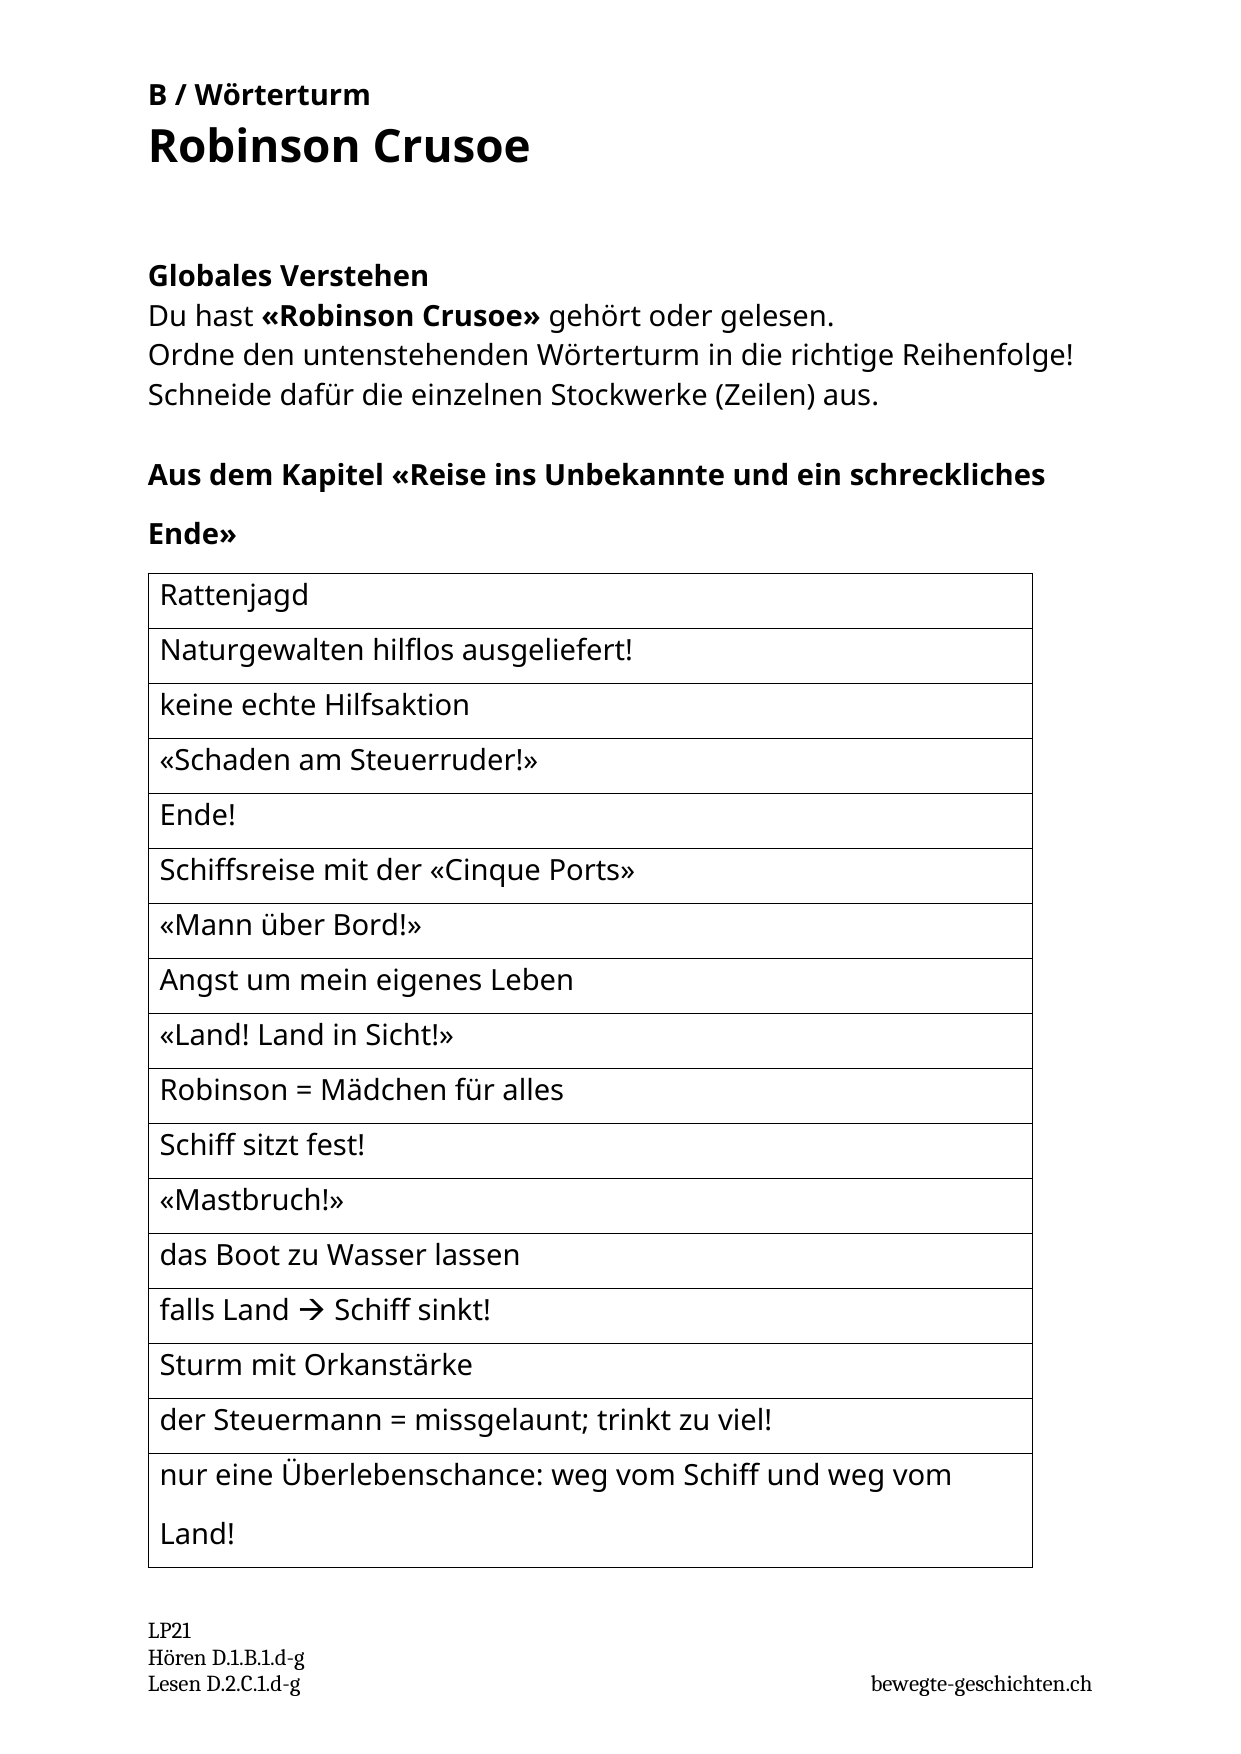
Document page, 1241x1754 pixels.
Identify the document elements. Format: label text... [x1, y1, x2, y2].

table_cell der Steuermann = missgelaunt; trinkt zu viel! [149, 1399, 1032, 1453]
table_cell Naturgewalten hilflos ausgeliefert! [149, 629, 1032, 683]
text Globales Verstehen [148, 255, 1093, 295]
table_cell das Boot zu Wasser lassen [149, 1234, 1032, 1288]
table_cell Ende! [149, 794, 1032, 848]
table_cell «Schaden am Steuerruder!» [149, 739, 1032, 793]
text B / Wörterturm [148, 74, 1093, 113]
table_cell Sturm mit Orkanstärke [149, 1344, 1032, 1398]
table_cell falls Land Schiff sinkt! [149, 1289, 1032, 1343]
text Robinson Crusoe [148, 113, 1093, 176]
table_cell Angst um mein eigenes Leben [149, 959, 1032, 1013]
table_cell Robinson = Mädchen für alles [149, 1069, 1032, 1123]
text Du hast «Robinson Crusoe» gehört oder gelesen. [148, 295, 1093, 335]
text Ordne den untenstehenden Wörterturm in die richtige Reihenfolge! [148, 335, 1093, 374]
table_cell «Mastbruch!» [149, 1179, 1032, 1233]
table_cell keine echte Hilfsaktion [149, 684, 1032, 738]
table_cell Schiff sitzt fest! [149, 1124, 1032, 1178]
table_cell «Land! Land in Sicht!» [149, 1014, 1032, 1068]
table_cell nur eine Überlebenschance: weg vom Schiff und weg vom Land! [149, 1454, 1032, 1567]
table_cell Schiffsreise mit der «Cinque Ports» [149, 849, 1032, 903]
table_cell «Mann über Bord!» [149, 904, 1032, 958]
table_header Rattenjagd [149, 574, 1032, 628]
text Schneide dafür die einzelnen Stockwerke (Zeilen) aus. [148, 374, 1093, 414]
text Aus dem Kapitel «Reise ins Unbekannte und ein schreckliches Ende» [148, 454, 1093, 553]
